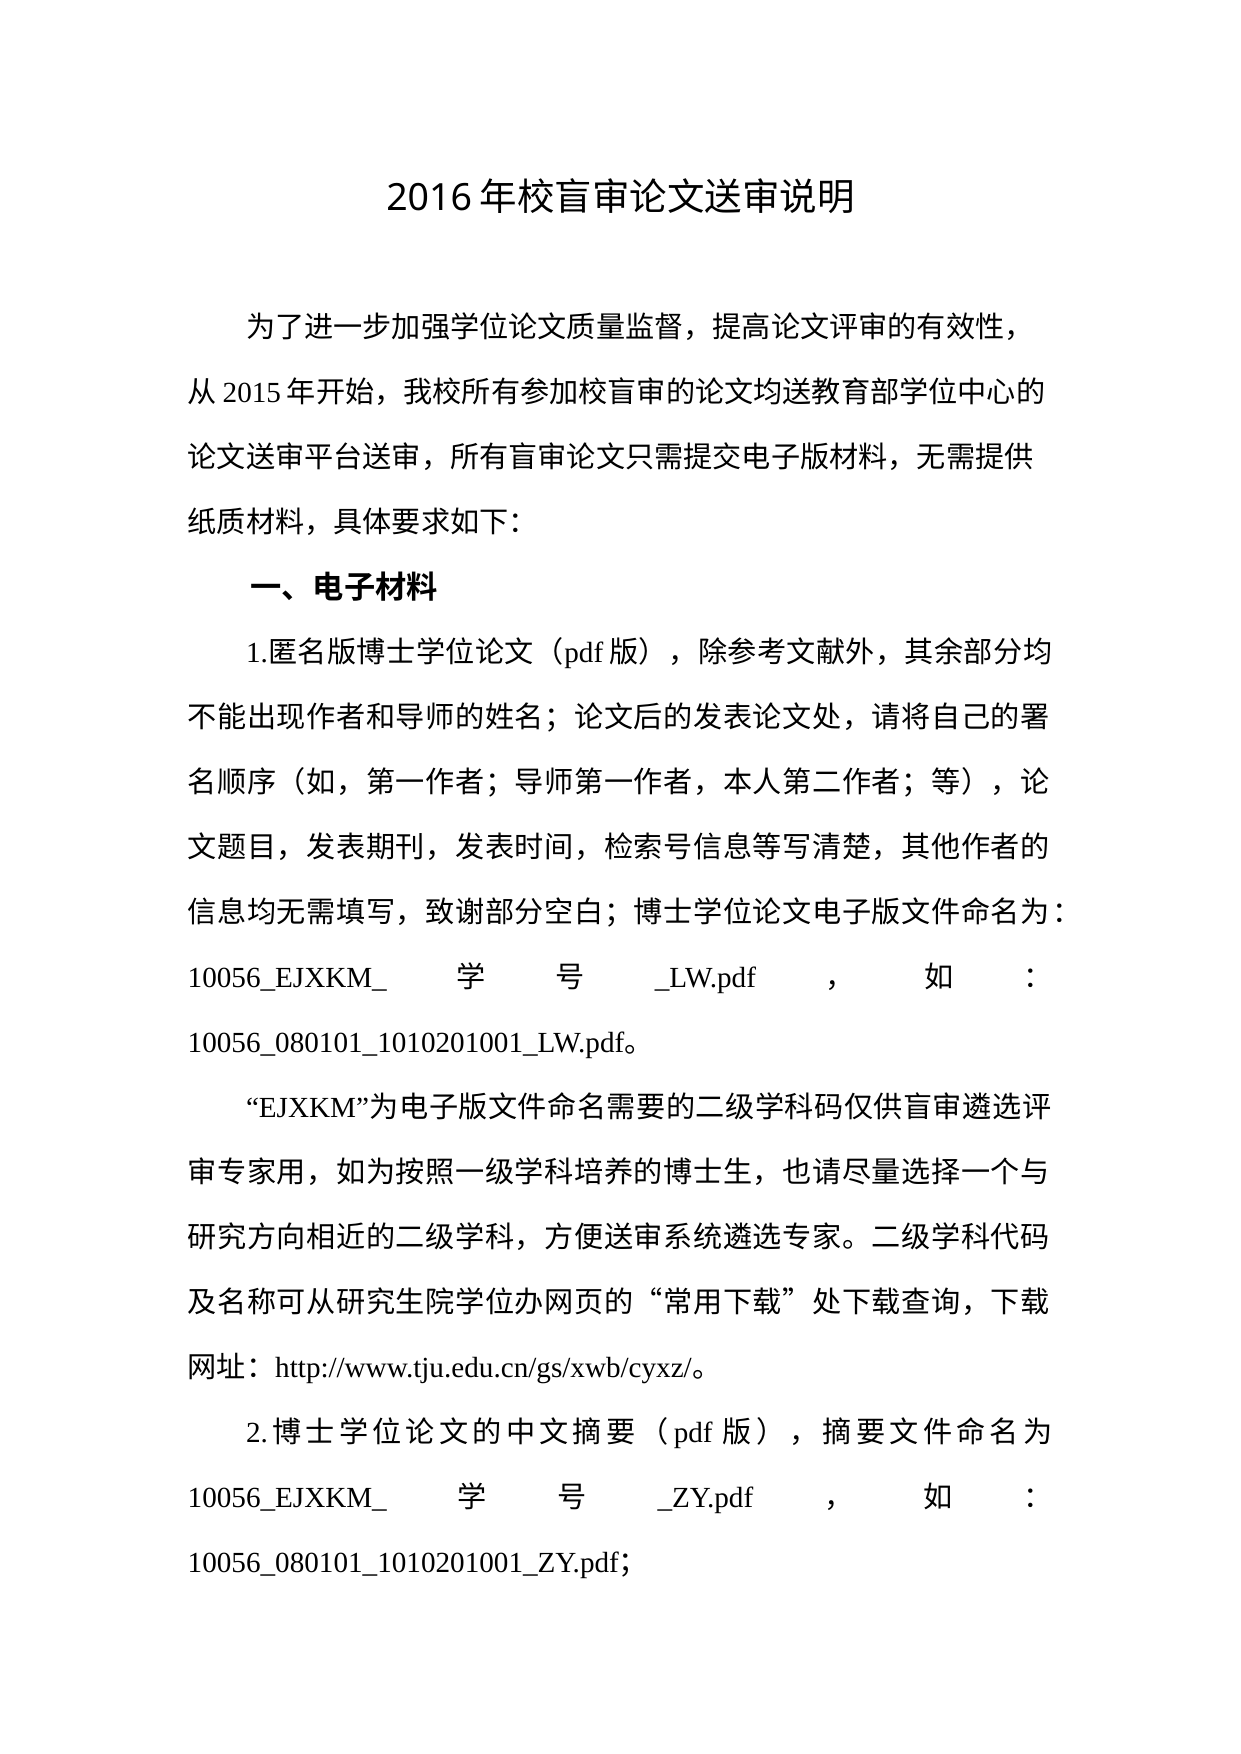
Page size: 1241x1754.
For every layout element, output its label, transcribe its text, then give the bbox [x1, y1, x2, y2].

text 为了进一步加强学位论文质量监督，提高论文评审的有效性，从2015年开始，我校所有参加校盲审的论文均送教育部学位中心的论文送审平台送审，所有盲审论文只需提交电子版材料，无需提供纸质材料，具体要求如下： [187, 292, 1053, 552]
text 一、电子材料 [187, 552, 1053, 617]
text 2016年校盲审论文送审说明 [187, 162, 1053, 227]
text 1.匿名版博士学位论文（pdf版），除参考文献外，其余部分均不能出现作者和导师的姓名；论文后的发表论文处，请将自己的署名顺序（如，第一作者；导师第一作者，本人第二作者；等），论文题目，发表期刊，发表时间，检索号信息等写清楚，其他作者的信息均无需填写，致谢部分空白；博士学位论文电子版文件命名为：10056_EJXKM_学号_LW.pdf，如：10056_080101_1010201001_LW.pdf。 [187, 617, 1053, 1072]
text 2.博士学位论文的中文摘要（pdf版），摘要文件命名为10056_EJXKM_学号_ZY.pdf，如：10056_080101_1010201001_ZY.pdf； [187, 1397, 1053, 1592]
text “EJXKM”为电子版文件命名需要的二级学科码仅供盲审遴选评审专家用，如为按照一级学科培养的博士生，也请尽量选择一个与研究方向相近的二级学科，方便送审系统遴选专家。二级学科代码及名称可从研究生院学位办网页的“常用下载”处下载查询，下载网址：http://www.tju.edu.cn/gs/xwb/cyxz/。 [187, 1072, 1053, 1397]
